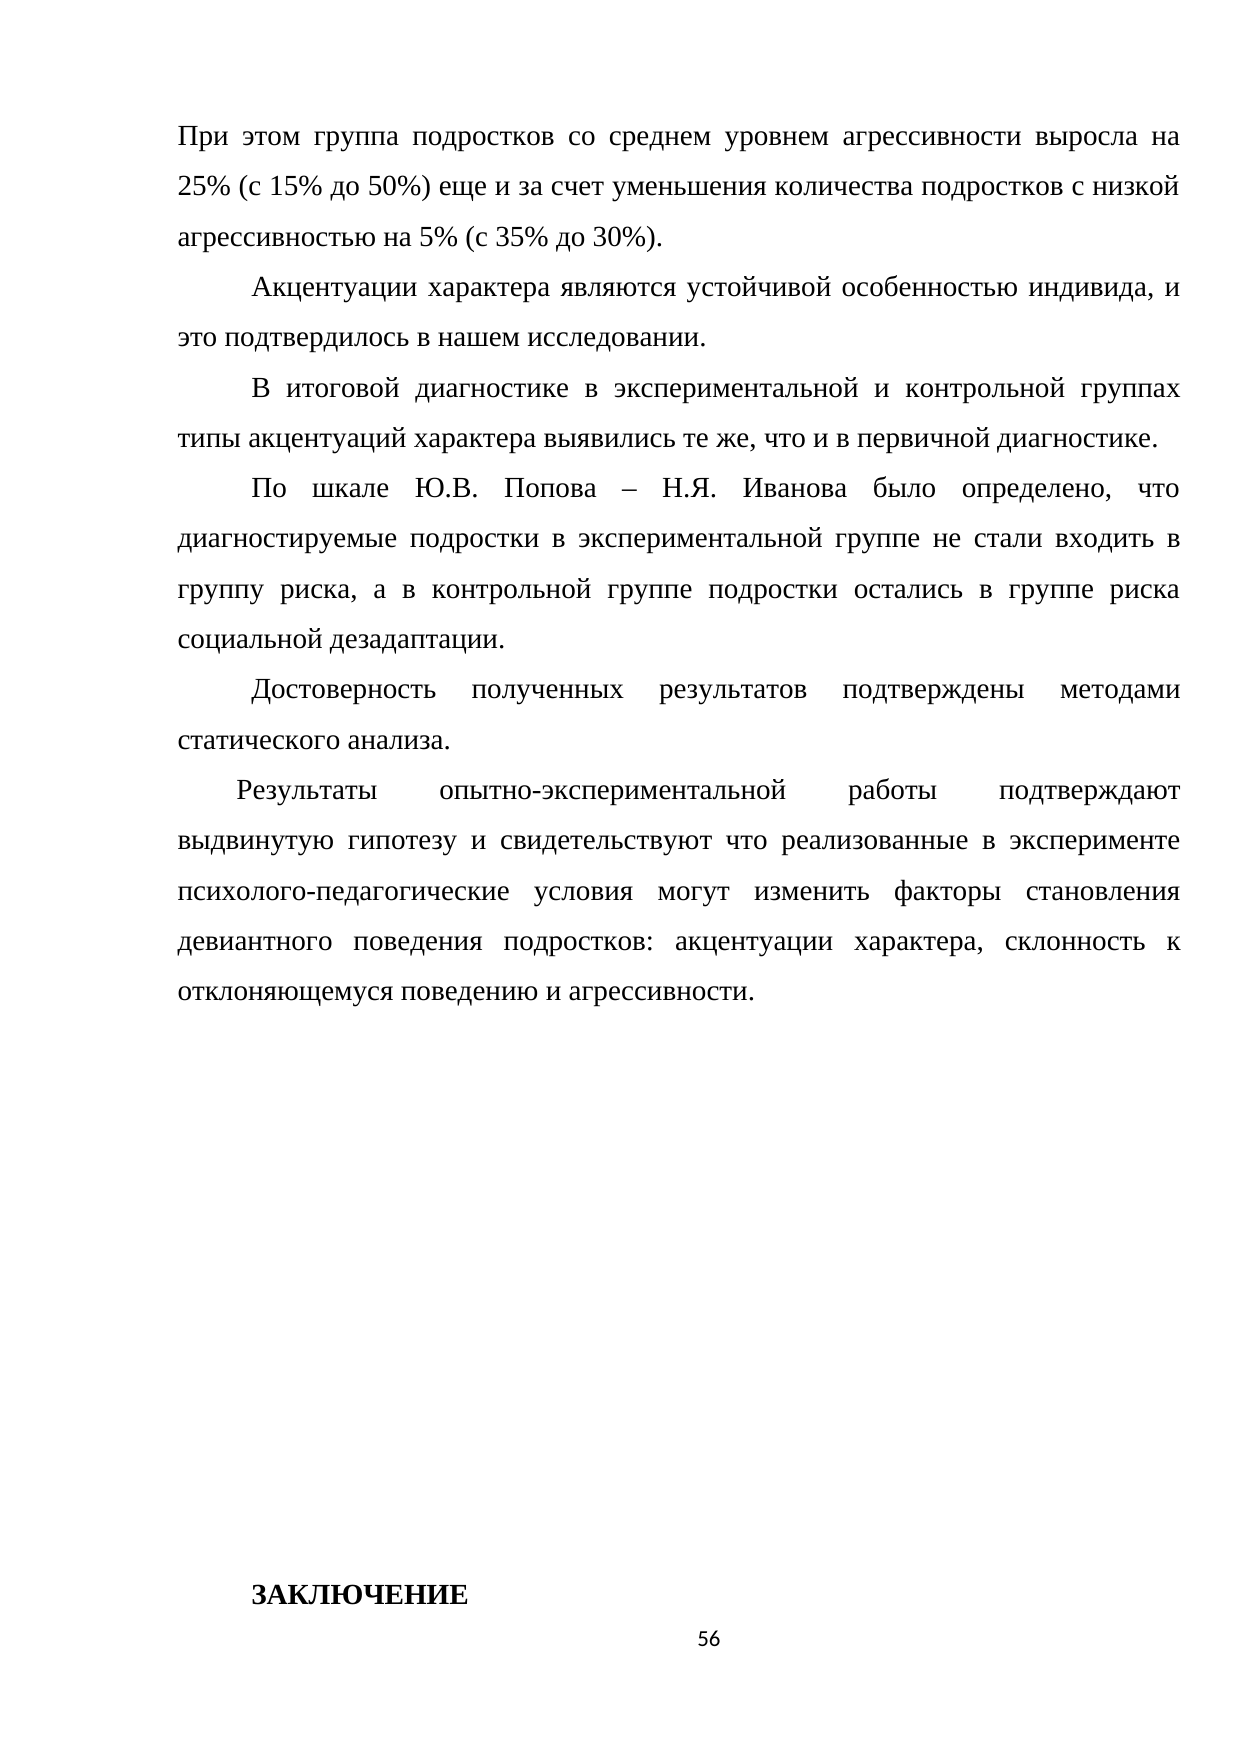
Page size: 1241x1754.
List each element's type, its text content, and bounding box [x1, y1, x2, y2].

text ЗАКЛЮЧЕНИЕ [177, 1577, 1181, 1611]
text В итоговой диагностике в экспериментальной и контрольной группах типы акцентуаций характера выявились те же, что и в первичной диагностике. [177, 370, 1181, 453]
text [177, 118, 1181, 252]
text Результаты опытно-экспериментальной работы подтверждают выдвинутую гипотезу и свидетельствуют что реализованные в эксперименте психолого-педагогические условия могут изменить факторы становления девиантного поведения подростков: акцентуации характера, склонность к отклоняющемуся поведению и агрессивности. [177, 772, 1181, 1007]
text Достоверность полученных результатов подтверждены методами статического анализа. [177, 672, 1181, 755]
text По шкале Ю.В. Попова – Н.Я. Иванова было определено, что диагностируемые подростки в экспериментальной группе не стали входить в группу риска, а в контрольной группе подростки остались в группе риска социальной дезадаптации. [177, 470, 1181, 655]
text Акцентуации характера являются устойчивой особенностью индивида, и это подтвердилось в нашем исследовании. [177, 269, 1181, 353]
